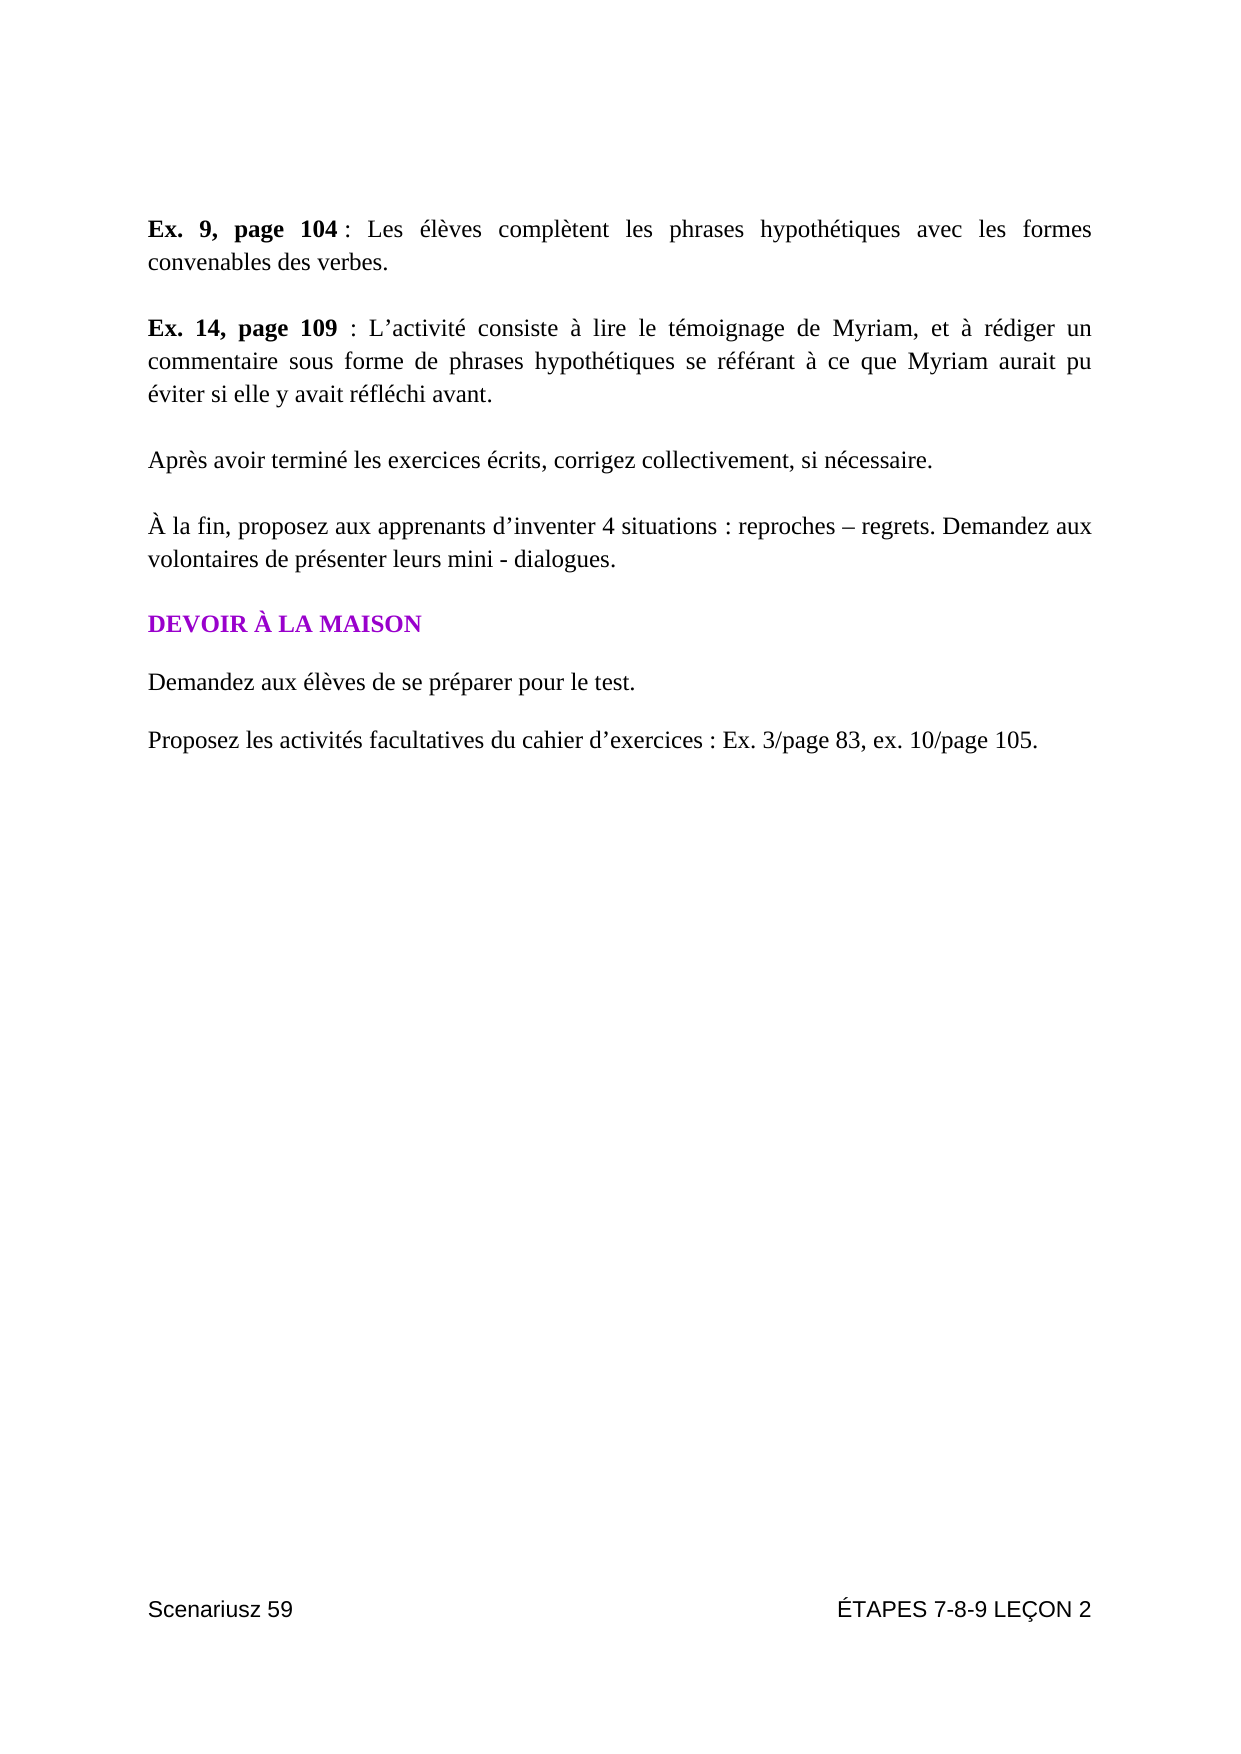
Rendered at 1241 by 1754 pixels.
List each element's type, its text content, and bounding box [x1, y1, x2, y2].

text Proposez les activités facultatives du cahier d’exercices : Ex. 3/page 83, ex. 10/page 105. [148, 725, 1093, 754]
text DEVOIR À LA MAISON [148, 609, 1093, 638]
text Après avoir terminé les exercices écrits, corrigez collectivement, si nécessaire. [148, 445, 1093, 473]
text Demandez aux élèves de se préparer pour le test. [148, 667, 1093, 696]
text Ex. 9, page 104 : Les élèves complètent les phrases hypothétiques avec les formes convenables des verbes. [148, 214, 1093, 275]
text Ex. 14, page 109 : L’activité consiste à lire le témoignage de Myriam, et à rédiger un commentaire sous forme de phrases hypothétiques se référant à ce que Myriam aurait pu éviter si elle y avait réfléchi avant. [148, 313, 1093, 407]
text À la fin, proposez aux apprenants d’inventer 4 situations : reproches – regrets. Demandez aux volontaires de présenter leurs mini - dialogues. [148, 511, 1093, 573]
